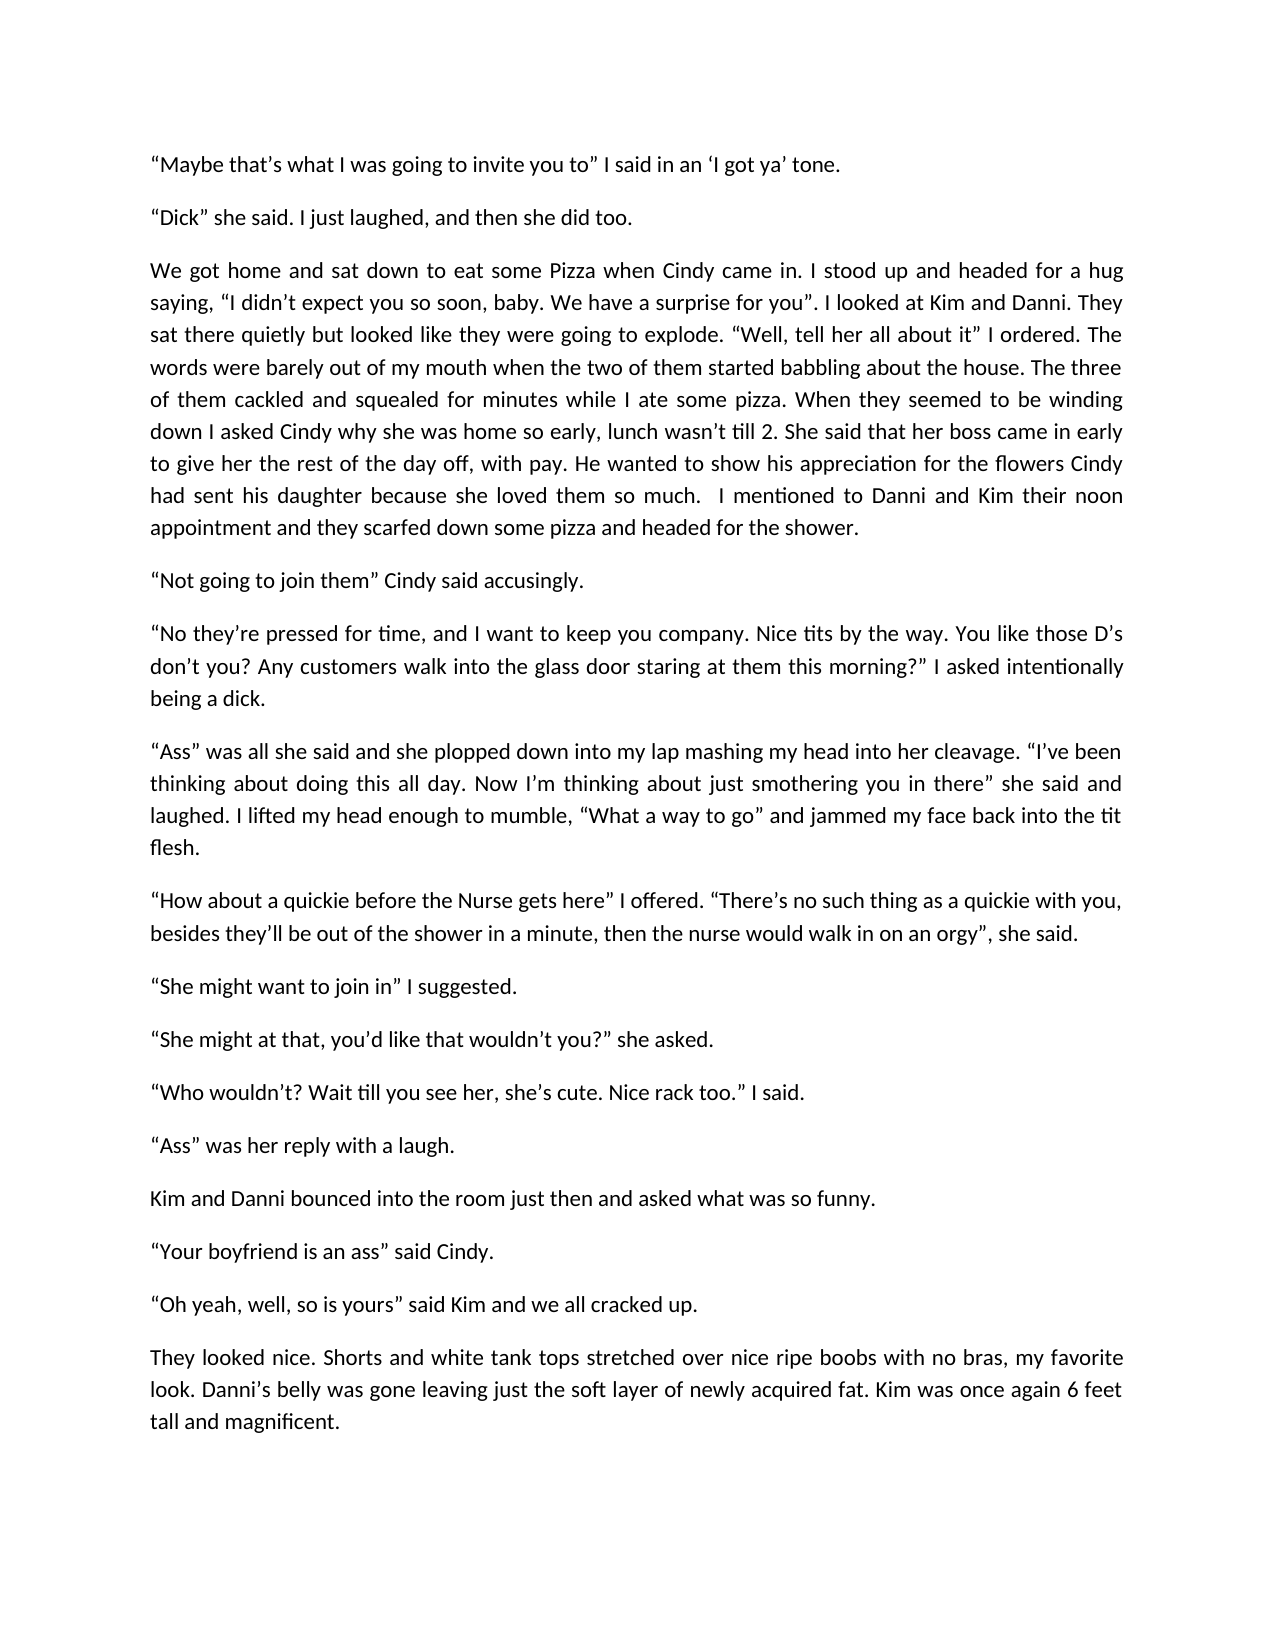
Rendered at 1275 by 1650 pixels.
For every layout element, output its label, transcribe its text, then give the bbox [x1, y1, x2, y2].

text “No they’re pressed for time, and I want to keep you company. Nice tits by the way. You like those D’s don’t you? Any customers walk into the glass door staring at them this morning?” I asked intentionally being a dick. [150, 619, 1125, 712]
text Kim and Danni bounced into the room just then and asked what was so funny. [150, 1184, 1125, 1212]
text “Maybe that’s what I was going to invite you to” I said in an ‘I got ya’ tone. [150, 150, 1125, 178]
text “She might at that, you’d like that wouldn’t you?” she asked. [150, 1025, 1125, 1053]
text “How about a quickie before the Nurse gets here” I offered. “There’s no such thing as a quickie with you, besides they’ll be out of the shower in a minute, then the nurse would walk in on an orgy”, she said. [150, 887, 1125, 947]
text “Ass” was her reply with a laugh. [150, 1131, 1125, 1159]
text We got home and sat down to eat some Pizza when Cindy came in. I stood up and headed for a hug saying, “I didn’t expect you so soon, baby. We have a surprise for you”. I looked at Kim and Danni. They sat there quietly but looked like they were going to explode. “Well, tell her all about it” I ordered. The words were barely out of my mouth when the two of them started babbling about the house. The three of them cackled and squealed for minutes while I ate some pizza. When they seemed to be winding down I asked Cindy why she was home so early, lunch wasn’t till 2. She said that her boss came in early to give her the rest of the day off, with pay. He wanted to show his appreciation for the flowers Cindy had sent his daughter because she loved them so much. I mentioned to Danni and Kim their noon appointment and they scarfed down some pizza and headed for the shower. [150, 256, 1125, 542]
text “Dick” she said. I just laughed, and then she did too. [150, 203, 1125, 231]
text “Your boyfriend is an ass” said Cindy. [150, 1237, 1125, 1265]
text “Ass” was all she said and she plopped down into my lap mashing my head into her cleavage. “I’ve been thinking about doing this all day. Now I’m thinking about just smothering you in there” she said and laughed. I lifted my head enough to mumble, “What a way to go” and jammed my face back into the tit flesh. [150, 737, 1125, 862]
text “She might want to join in” I suggested. [150, 972, 1125, 1000]
text They looked nice. Shorts and white tank tops stretched over nice ripe boobs with no bras, my favorite look. Danni’s belly was gone leaving just the soft layer of newly acquired fat. Kim was once again 6 feet tall and magnificent. [150, 1343, 1125, 1435]
text “Not going to join them” Cindy said accusingly. [150, 567, 1125, 594]
text “Who wouldn’t? Wait till you see her, she’s cute. Nice rack too.” I said. [150, 1078, 1125, 1106]
text “Oh yeah, well, so is yours” said Kim and we all cracked up. [150, 1290, 1125, 1318]
